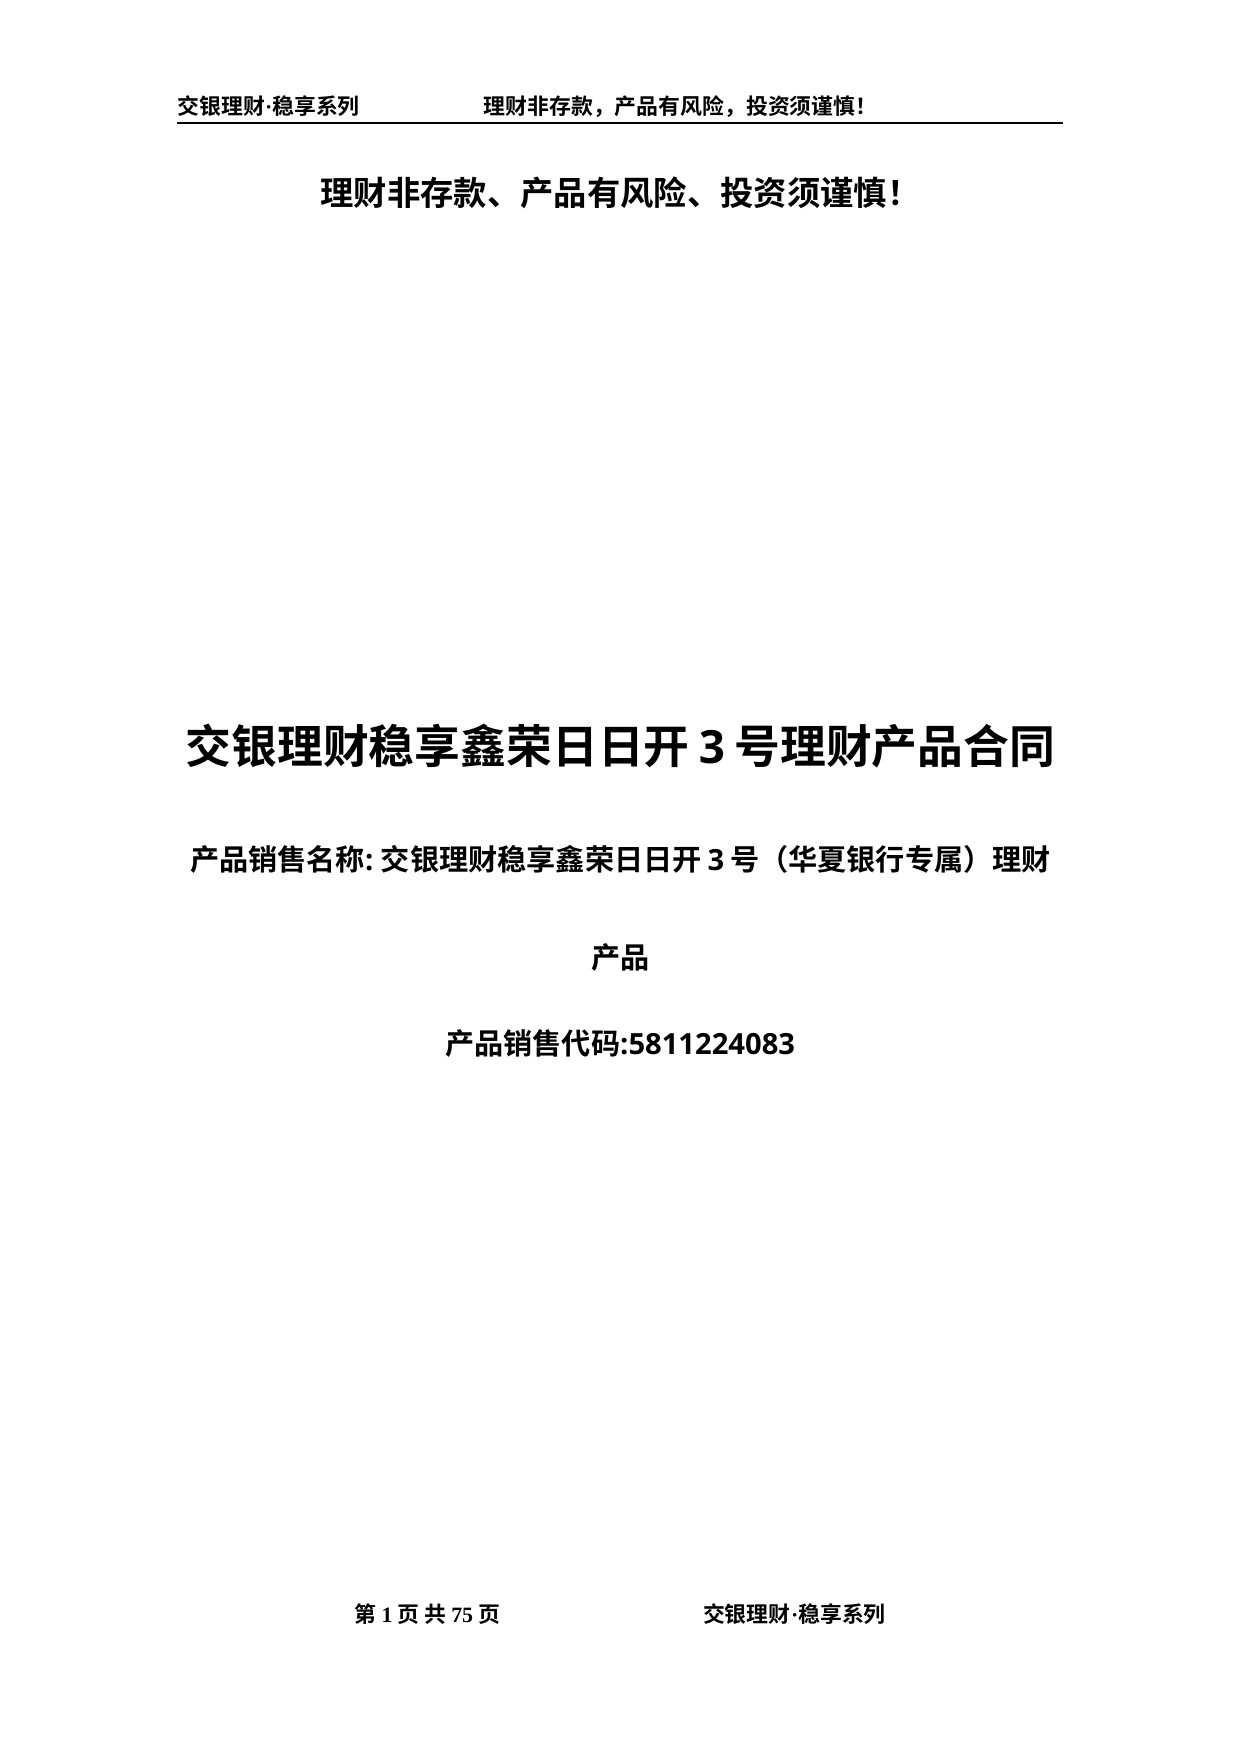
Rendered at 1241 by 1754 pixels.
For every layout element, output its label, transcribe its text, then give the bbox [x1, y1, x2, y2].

text 产品销售名称: 交银理财稳享鑫荣日日开3号（华夏银行专属）理财产品 [177, 826, 1063, 988]
text 交银理财稳享鑫荣日日开3号理财产品合同 [177, 695, 1063, 792]
text 理财非存款、产品有风险、投资须谨慎！ [177, 159, 1063, 224]
text 产品销售代码:5811224083 [177, 1009, 1063, 1074]
